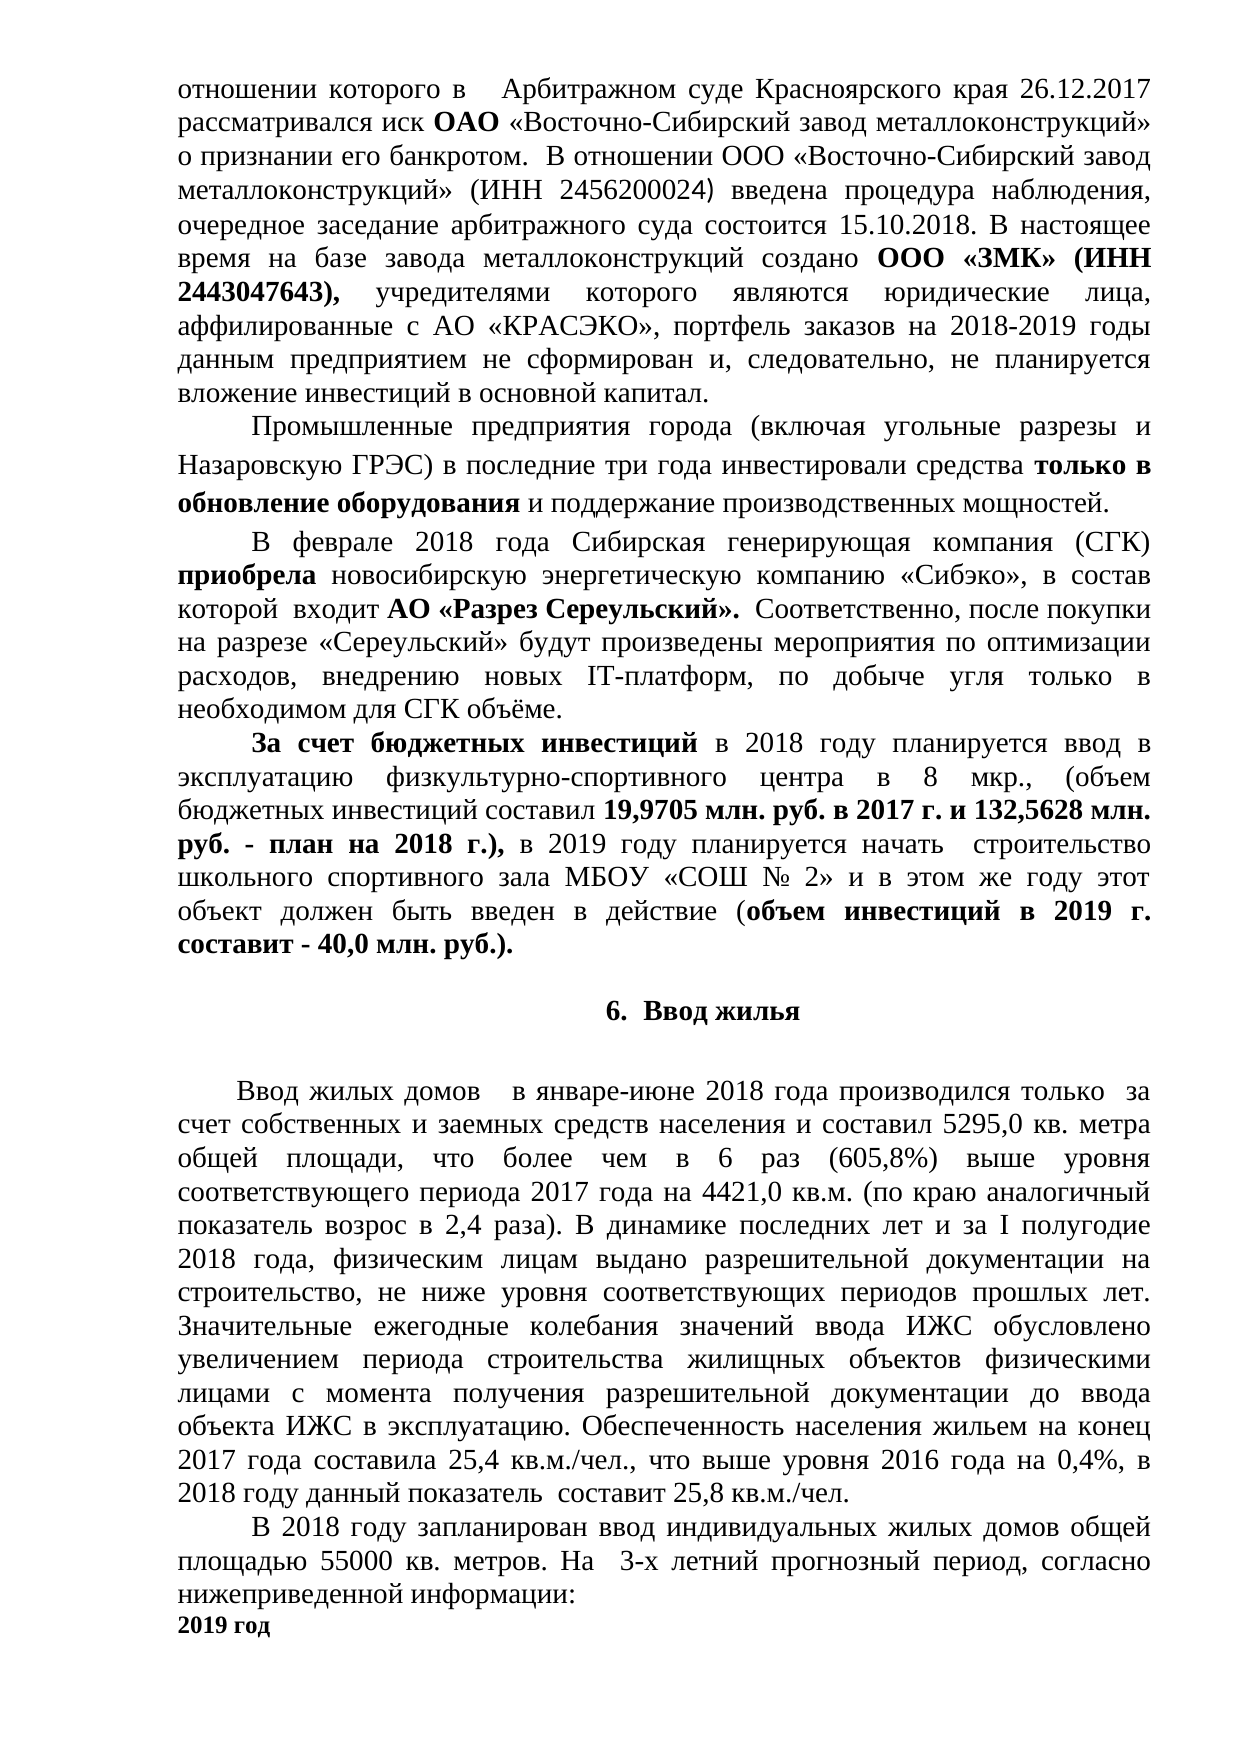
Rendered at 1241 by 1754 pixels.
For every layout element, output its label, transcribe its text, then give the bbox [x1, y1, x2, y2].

list Ввод жилья [606, 993, 1152, 1027]
text 2019 год [177, 1610, 1152, 1638]
text В 2018 году запланирован ввод индивидуальных жилых домов общей площадью 55000 кв. метров. На 3-х летний прогнозный период, согласно нижеприведенной информации: [177, 1509, 1152, 1610]
text За счет бюджетных инвестиций в 2018 году планируется ввод в эксплуатацию физкультурно-спортивного центра в 8 мкр., (объем бюджетных инвестиций составил 19,9705 млн. руб. в 2017 г. и 132,5628 млн. руб. - план на 2018 г.), в 2019 году планируется начать строительство школьного спортивного зала МБОУ «СОШ № 2» и в этом же году этот объект должен быть введен в действие (объем инвестиций в 2019 г. составит - 40,0 млн. руб.). [177, 725, 1152, 960]
text Ввод жилых домов в январе-июне 2018 года производился только за счет собственных и заемных средств населения и составил 5295,0 кв. метра общей площади, что более чем в 6 раз (605,8%) выше уровня соответствующего периода 2017 года на 4421,0 кв.м. (по краю аналогичный показатель возрос в 2,4 раза). В динамике последних лет и за I полугодие 2018 года, физическим лицам выдано разрешительной документации на строительство, не ниже уровня соответствующих периодов прошлых лет. Значительные ежегодные колебания значений ввода ИЖС обусловлено увеличением периода строительства жилищных объектов физическими лицами с момента получения разрешительной документации до ввода объекта ИЖС в эксплуатацию. Обеспеченность населения жильем на конец 2017 года составила 25,4 кв.м./чел., что выше уровня 2016 года на 0,4%, в 2018 году данный показатель составит 25,8 кв.м./чел. [177, 1073, 1152, 1509]
text Промышленные предприятия города (включая угольные разрезы и Назаровскую ГРЭС) в последние три года инвестировали средства только в обновление оборудования и поддержание производственных мощностей. [177, 408, 1152, 519]
text В феврале 2018 года Сибирская генерирующая компания (СГК) приобрела новосибирскую энергетическую компанию «Сибэко», в состав которой входит АО «Разрез Сереульский». Соответственно, после покупки на разрезе «Сереульский» будут произведены мероприятия по оптимизации расходов, внедрению новых IT-платформ, по добыче угля только в необходимом для СГК объёме. [177, 524, 1152, 725]
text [177, 71, 1152, 408]
